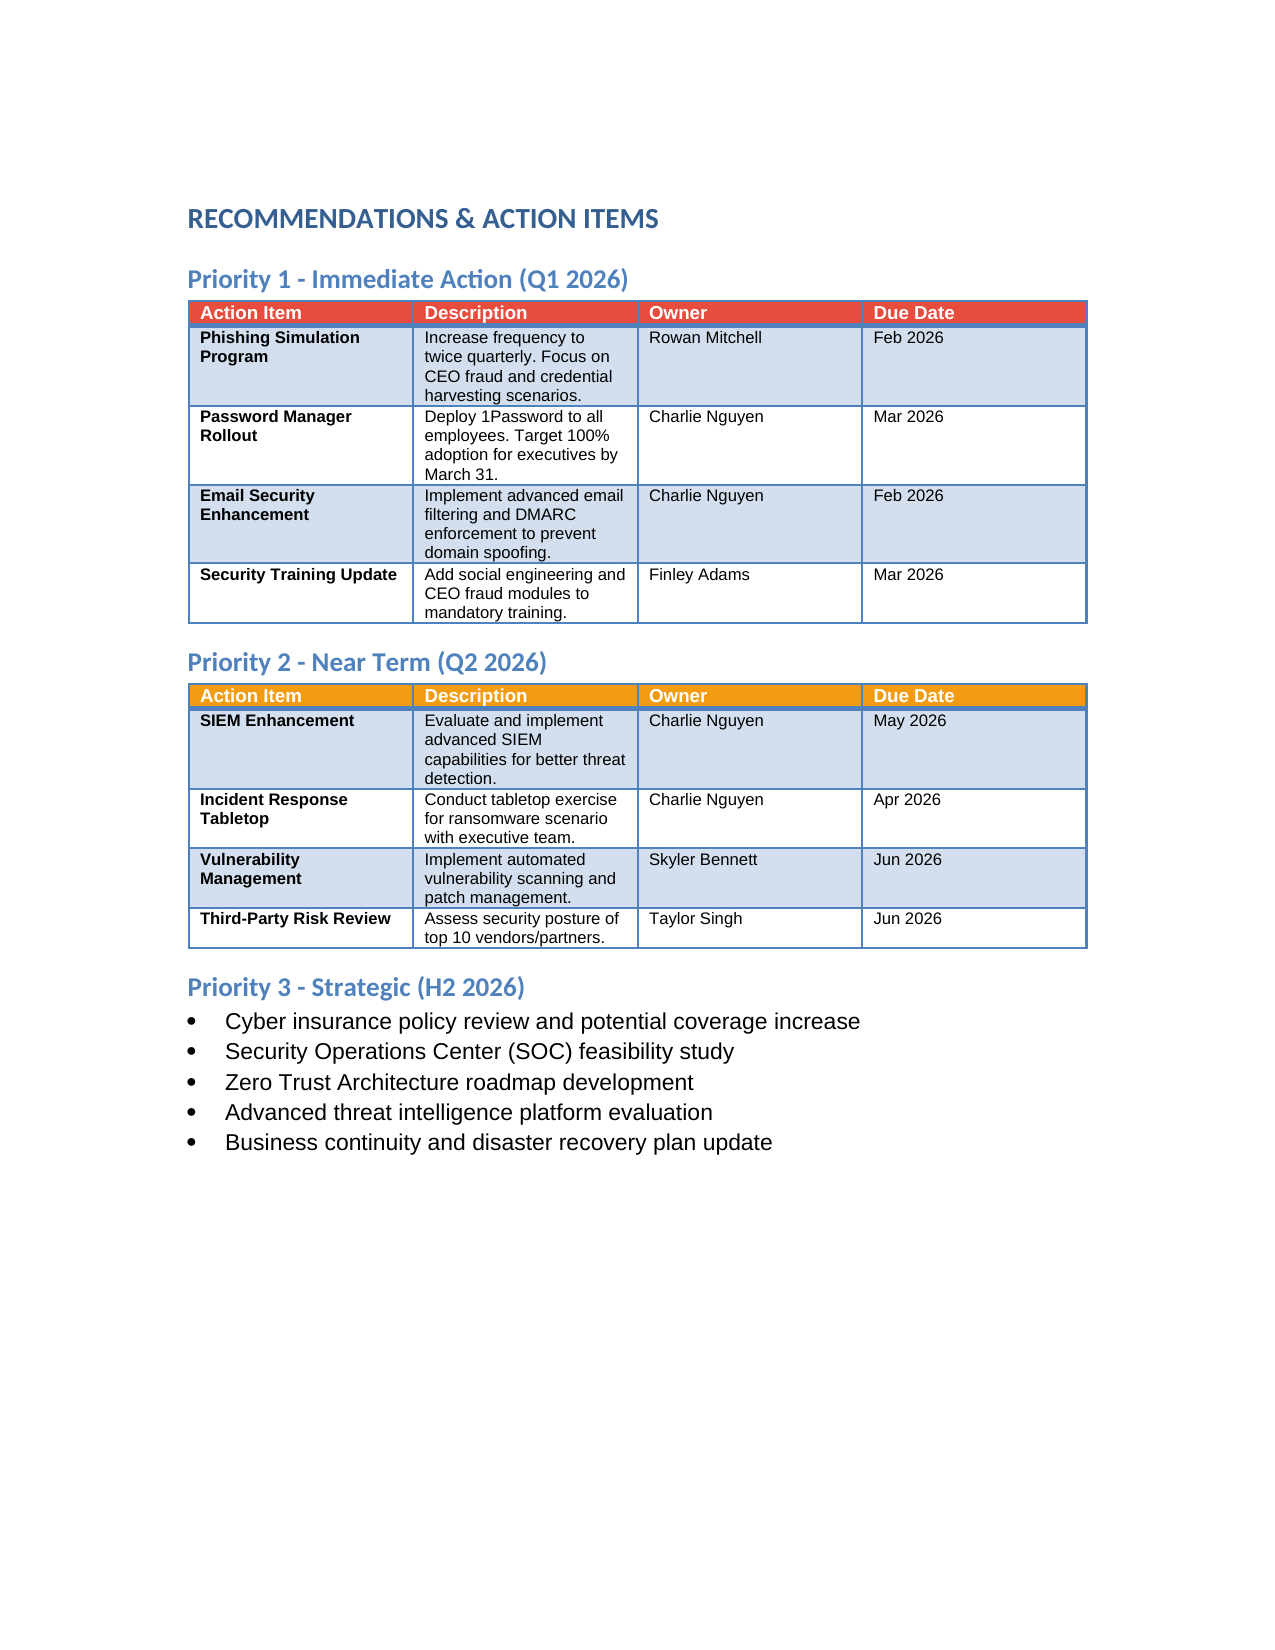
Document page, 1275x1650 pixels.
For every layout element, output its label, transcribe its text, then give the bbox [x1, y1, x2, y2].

table_header Owner [639, 302, 861, 323]
table_header Owner [639, 685, 861, 706]
table_cell Incident Response Tabletop [190, 790, 412, 847]
table_cell Charlie Nguyen [639, 407, 861, 483]
table_cell Email Security Enhancement [190, 486, 412, 562]
table_cell Skyler Bennett [639, 849, 861, 907]
list Advanced threat intelligence platform evaluation [187, 1099, 1087, 1125]
table_header Due Date [863, 685, 1085, 706]
table_cell Implement advanced email filtering and DMARC enforcement to prevent domain spoofing. [414, 486, 637, 562]
table_cell Jun 2026 [863, 909, 1085, 947]
table_cell May 2026 [863, 711, 1085, 788]
table_cell Mar 2026 [863, 407, 1085, 483]
table_cell Conduct tabletop exercise for ransomware scenario with executive team. [414, 790, 637, 847]
table_cell Rowan Mitchell [639, 328, 861, 405]
table_header Action Item [190, 302, 412, 323]
table_cell Assess security posture of top 10 vendors/partners. [414, 909, 637, 947]
table_cell Mar 2026 [863, 564, 1085, 622]
table_cell Charlie Nguyen [639, 790, 861, 847]
table_cell Evaluate and implement advanced SIEM capabilities for better threat detection. [414, 711, 637, 788]
table_cell Password Manager Rollout [190, 407, 412, 483]
table_cell Charlie Nguyen [639, 711, 861, 788]
table_header Due Date [863, 302, 1085, 323]
subtitle RECOMMENDATIONS & ACTION ITEMS [187, 200, 1087, 236]
table_cell Phishing Simulation Program [190, 328, 412, 405]
table_cell Apr 2026 [863, 790, 1085, 847]
subtitle Priority 1 - Immediate Action (Q1 2026) [187, 262, 1087, 295]
table_cell Implement automated vulnerability scanning and patch management. [414, 849, 637, 907]
table_cell Feb 2026 [863, 486, 1085, 562]
table_cell Taylor Singh [639, 909, 861, 947]
table_cell Feb 2026 [863, 328, 1085, 405]
subtitle Priority 2 - Near Term (Q2 2026) [187, 645, 1087, 678]
table_cell Add social engineering and CEO fraud modules to mandatory training. [414, 564, 637, 622]
table_header Description [414, 685, 637, 706]
table_header Action Item [190, 685, 412, 706]
table_cell Third-Party Risk Review [190, 909, 412, 947]
table_cell Charlie Nguyen [639, 486, 861, 562]
table_cell Jun 2026 [863, 849, 1085, 907]
list Business continuity and disaster recovery plan update [187, 1129, 1087, 1155]
table_cell Increase frequency to twice quarterly. Focus on CEO fraud and credential harvesting scenarios. [414, 328, 637, 405]
table_cell SIEM Enhancement [190, 711, 412, 788]
table_cell Vulnerability Management [190, 849, 412, 907]
list Security Operations Center (SOC) feasibility study [187, 1038, 1087, 1064]
list Zero Trust Architecture roadmap development [187, 1068, 1087, 1095]
list Cyber insurance policy review and potential coverage increase [187, 1008, 1087, 1034]
table_header Description [414, 302, 637, 323]
table_cell Finley Adams [639, 564, 861, 622]
table_cell Security Training Update [190, 564, 412, 622]
table_cell Deploy 1Password to all employees. Target 100% adoption for executives by March 31. [414, 407, 637, 483]
subtitle Priority 3 - Strategic (H2 2026) [187, 970, 1087, 1003]
